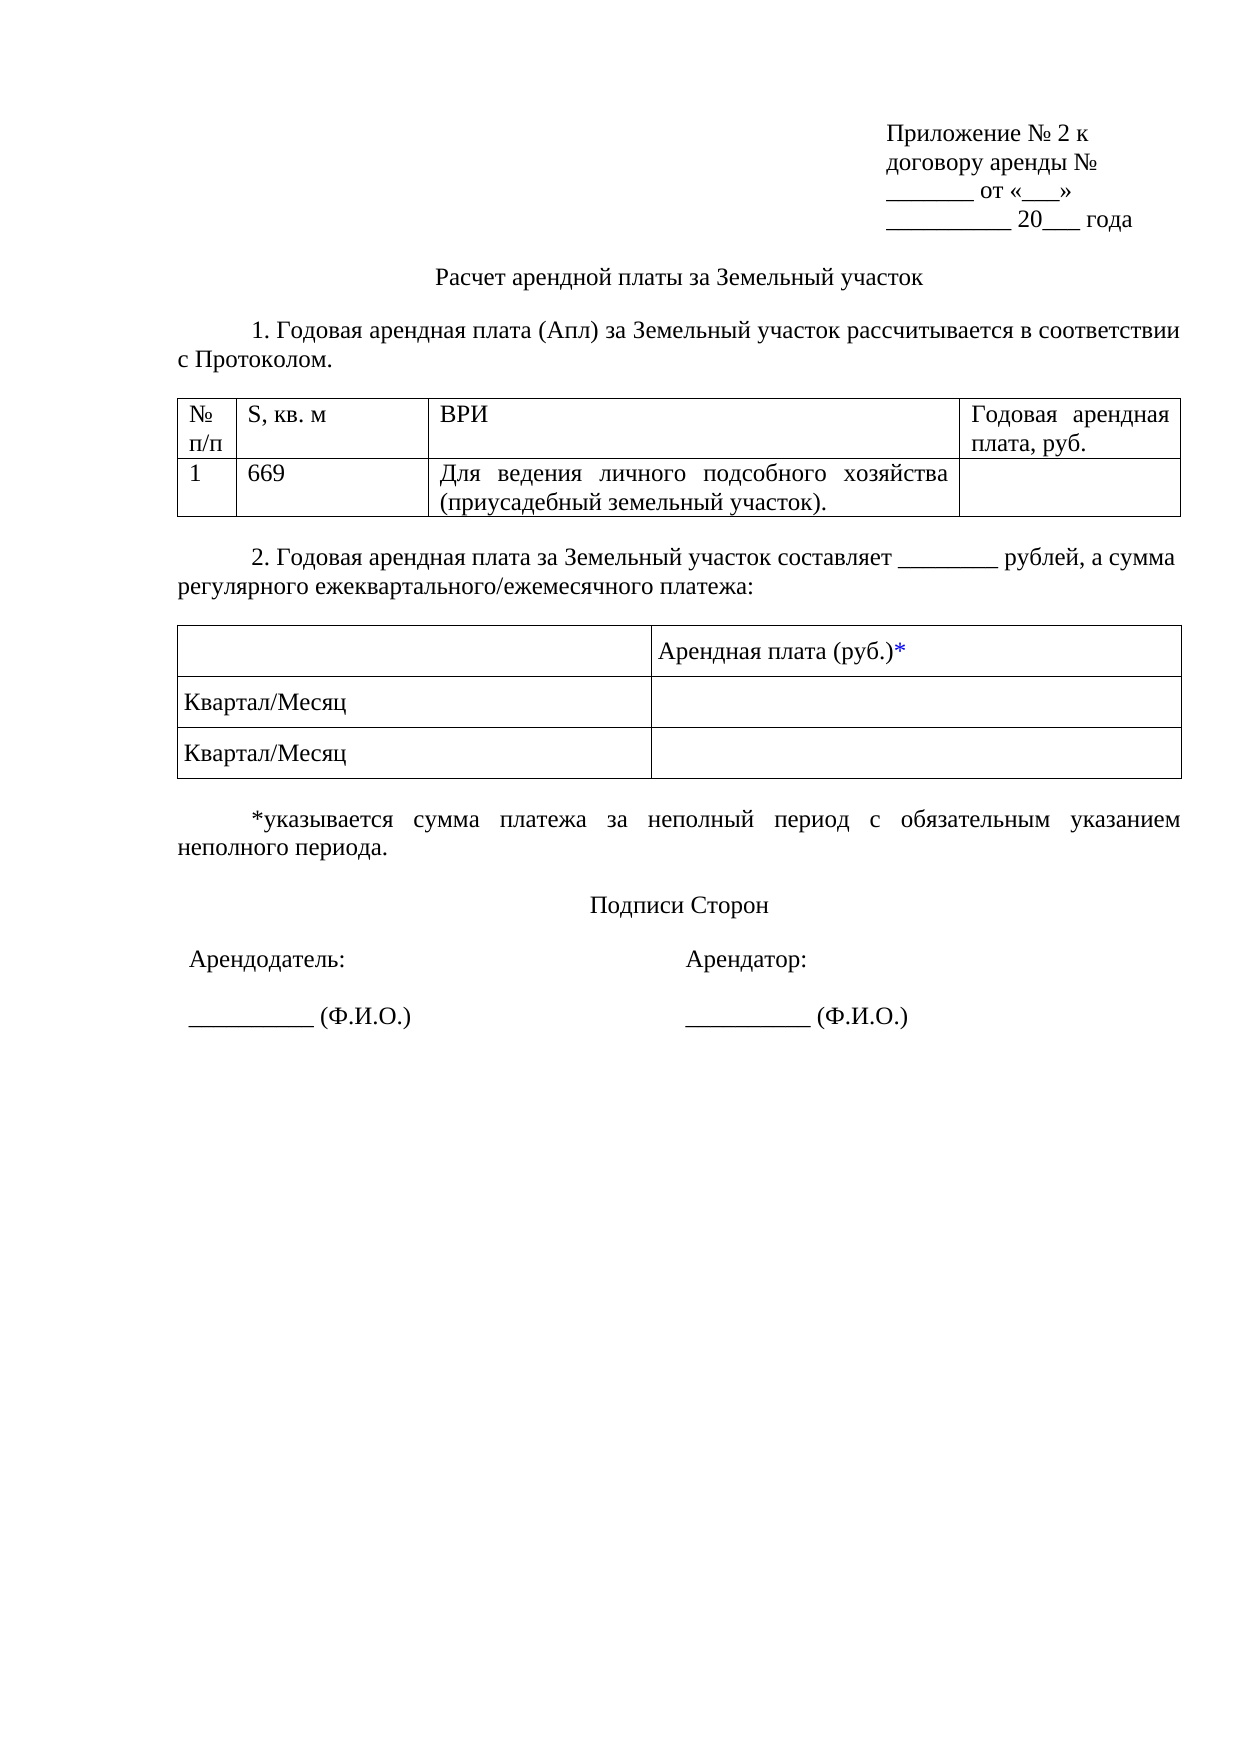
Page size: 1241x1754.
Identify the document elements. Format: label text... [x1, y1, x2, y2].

text *указывается сумма платежа за неполный период с обязательным указанием неполного периода. [177, 804, 1181, 861]
table_header S, кв. м [237, 399, 428, 457]
table_cell Квартал/Месяц [178, 728, 651, 778]
table_header № п/п [178, 399, 236, 457]
table_header Арендная плата (руб.)* [652, 626, 1181, 676]
text Расчет арендной платы за Земельный участок [177, 262, 1181, 291]
table_cell __________ (Ф.И.О.) [674, 1001, 1171, 1030]
text Подписи Сторон [177, 890, 1181, 919]
table_cell Квартал/Месяц [178, 677, 651, 727]
text 2. Годовая арендная плата за Земельный участок составляет ________ рублей, а сумма регулярного ежеквартального/ежемесячного платежа: [177, 542, 1181, 599]
text 1. Годовая арендная плата (Апл) за Земельный участок рассчитывается в соответствии с Протоколом. [177, 316, 1181, 373]
table_header ВРИ [429, 399, 959, 457]
table_cell Для ведения личного подсобного хозяйства (приусадебный земельный участок). [429, 459, 959, 516]
table_header Арендодатель: [177, 944, 674, 1001]
table_cell [652, 677, 1181, 727]
table_header [178, 626, 651, 676]
table_cell 1 [178, 459, 236, 516]
table_cell 669 [237, 459, 428, 516]
table_cell __________ (Ф.И.О.) [177, 1001, 674, 1030]
table_cell [960, 459, 1180, 516]
text Приложение № 2 к договору аренды № _______ от «___» __________ 20___ года [886, 118, 1181, 233]
table_header Арендатор: [674, 944, 1171, 1001]
table_header Годовая арендная плата, руб. [960, 399, 1180, 457]
table_cell [652, 728, 1181, 778]
